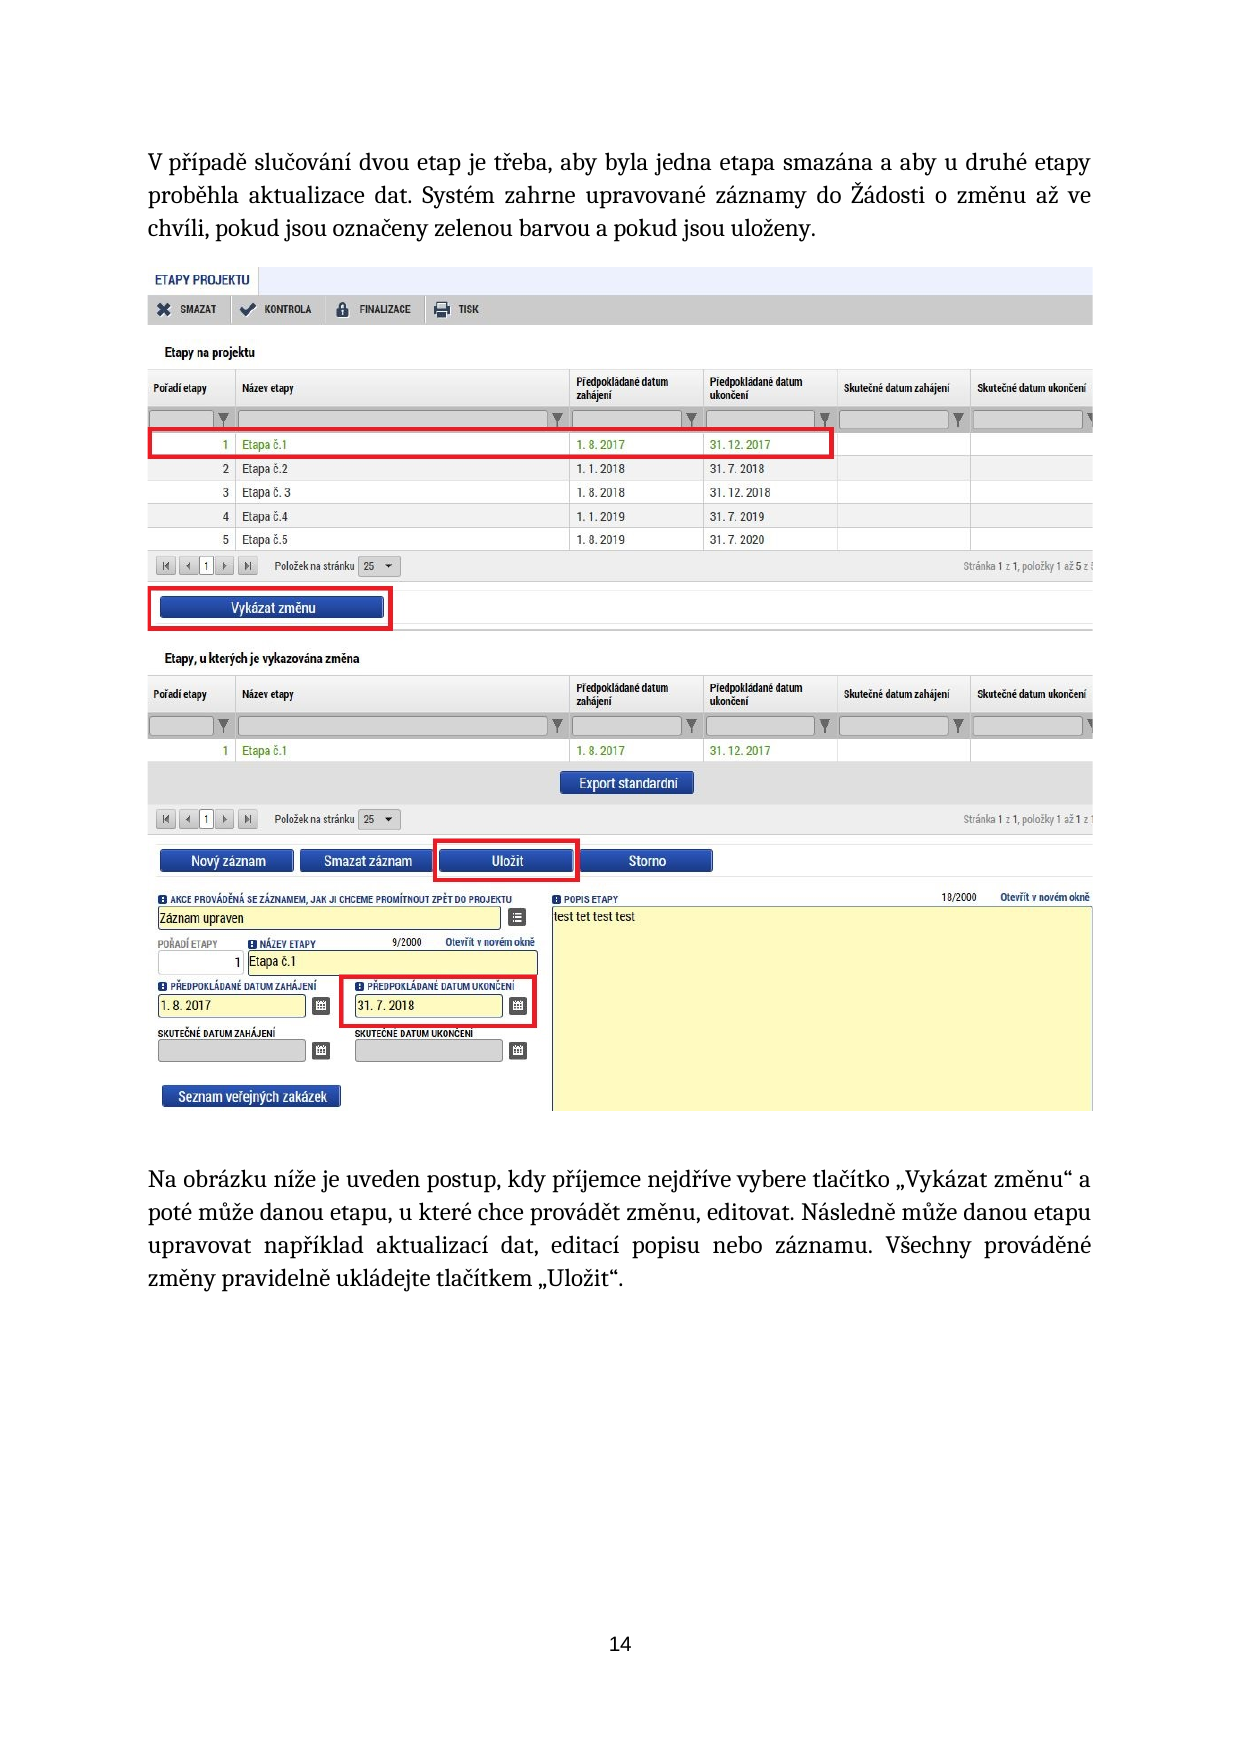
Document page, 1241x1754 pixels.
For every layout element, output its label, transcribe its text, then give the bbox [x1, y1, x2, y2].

picture [147, 267, 1093, 1111]
list V případě slučování dvou etap je třeba, aby byla jedna etapa smazána a aby u druhé etapy proběhla aktualizace dat. Systém zahrne upravované záznamy do Žádosti o změnu až ve chvíli, pokud jsou označeny zelenou barvou a pokud jsou uloženy. [148, 148, 1093, 242]
text Na obrázku níže je uveden postup, kdy příjemce nejdříve vybere tlačítko „Vykázat změnu“ a poté může danou etapu, u které chce provádět změnu, editovat. Následně může danou etapu upravovat například aktualizací dat, editací popisu nebo záznamu. Všechny prováděné změny pravidelně ukládejte tlačítkem „Uložit“. [148, 1111, 1093, 1292]
